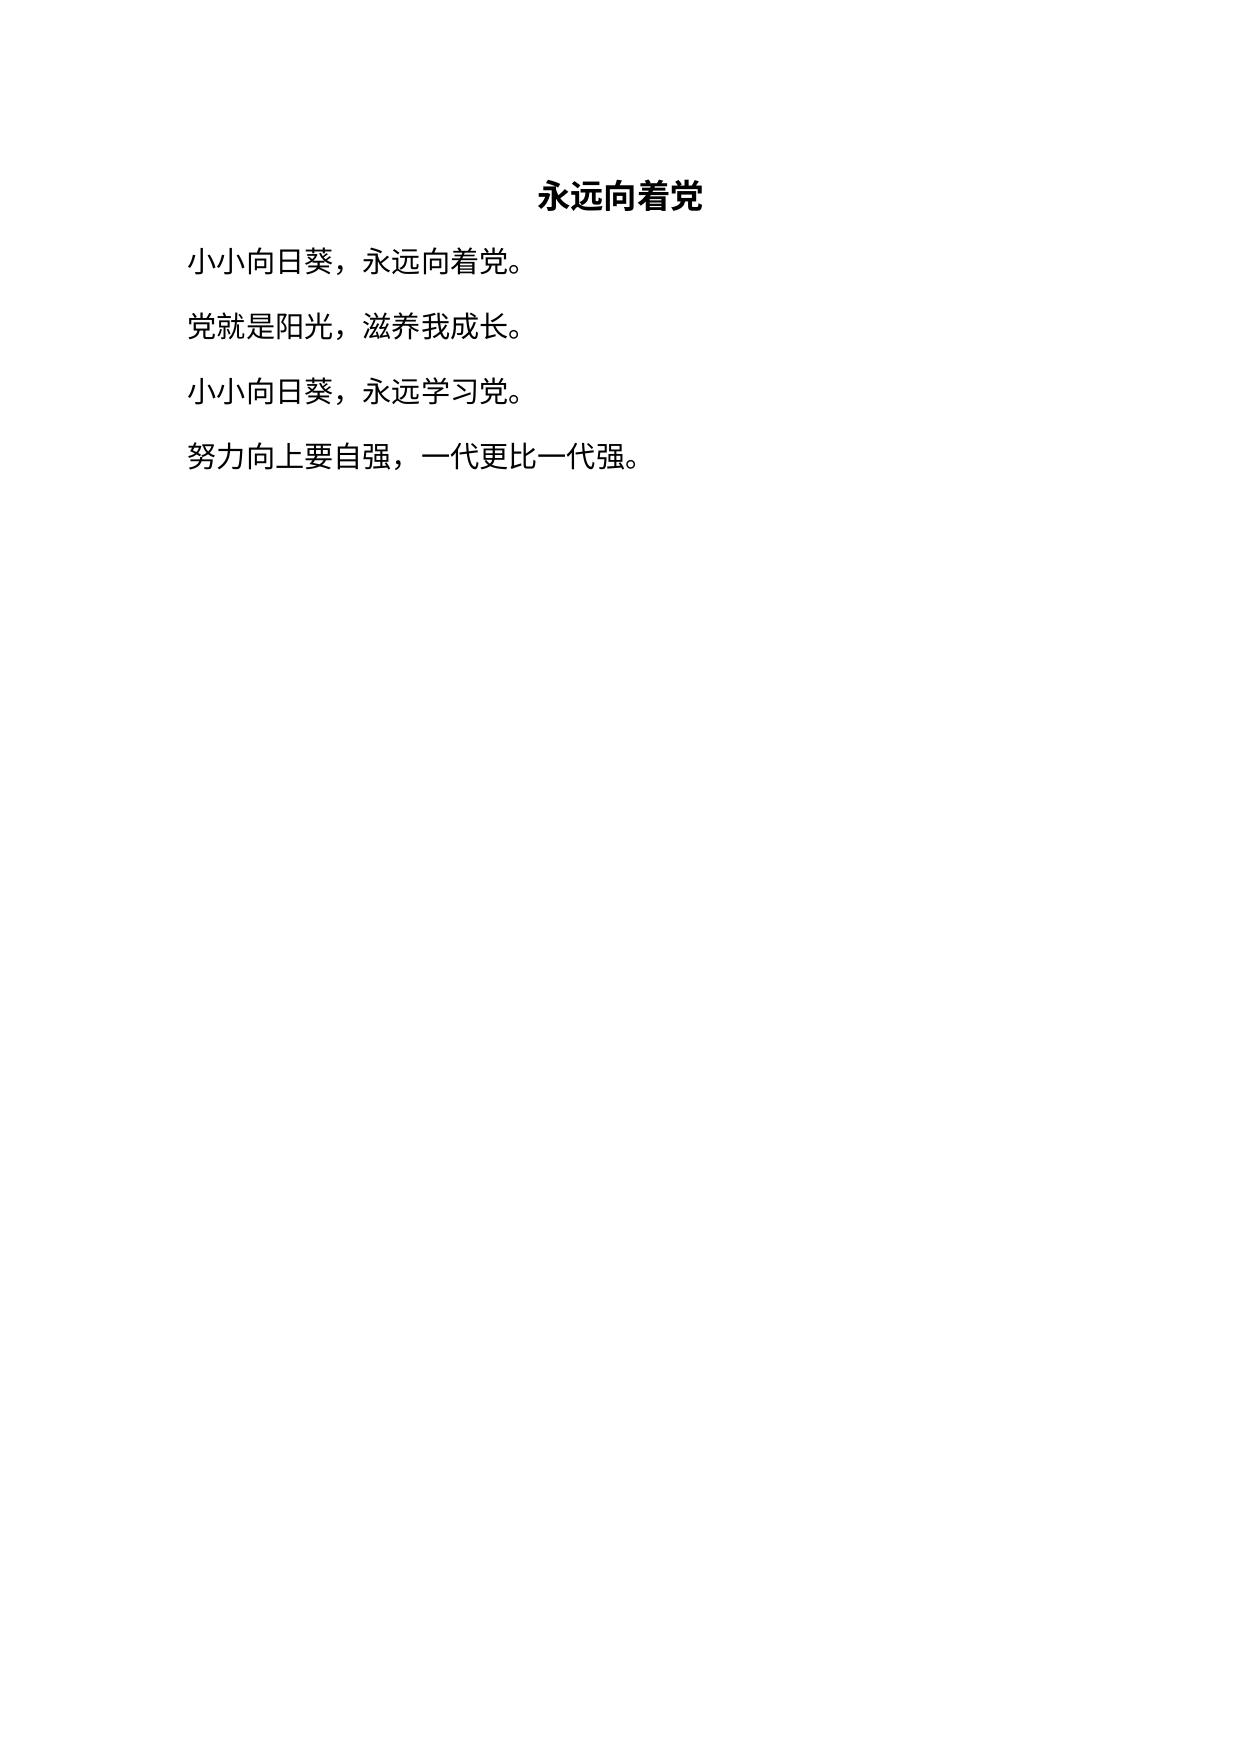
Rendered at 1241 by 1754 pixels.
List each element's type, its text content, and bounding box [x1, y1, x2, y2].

text 永远向着党 [187, 162, 1053, 227]
text 小小向日葵，永远向着党。 [187, 227, 1053, 292]
text 小小向日葵，永远学习党。 [187, 357, 1053, 422]
text 努力向上要自强，一代更比一代强。 [187, 422, 1053, 487]
text 党就是阳光，滋养我成长。 [187, 292, 1053, 357]
